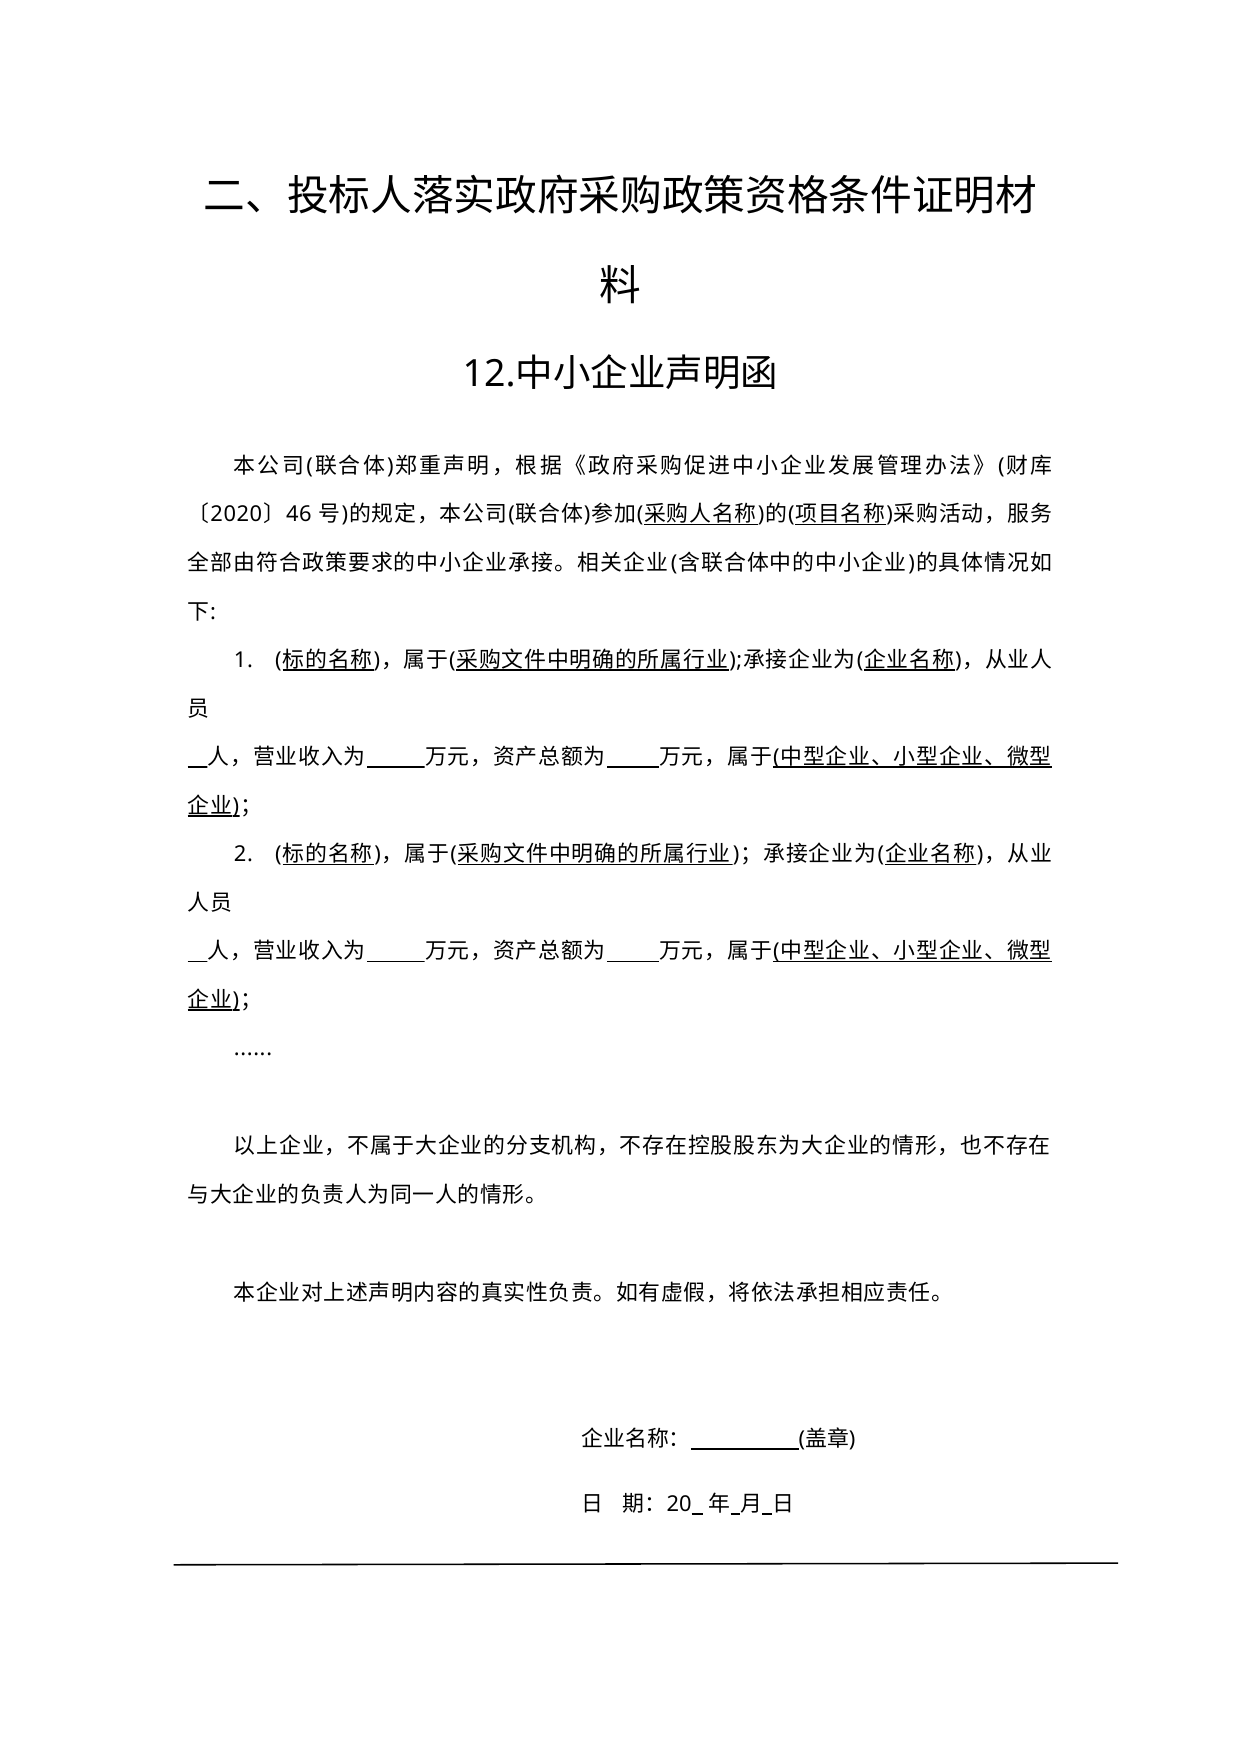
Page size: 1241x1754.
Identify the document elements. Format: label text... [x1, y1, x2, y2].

text 二、投标人落实政府采购政策资格条件证明材料 [187, 162, 1053, 313]
list (标的名称)，属于(采购文件中明确的所属行业);承接企业为(企业名称)，从业人员 [187, 642, 1053, 723]
text 本公司(联合体)郑重声明，根据《政府采购促进中小企业发展管理办法》(财库〔2020〕46 号)的规定，本公司(联合体)参加(采购人名称)的(项目名称)采购活动，服务全部由符合政策要求的中小企业承接。相关企业(含联合体中的中小企业)的具体情况如下: [187, 447, 1053, 626]
text 12.中小企业声明函 [187, 343, 1053, 397]
text 以上企业，不属于大企业的分支机构，不存在控股股东为大企业的情形，也不存在与大企业的负责人为同一人的情形。 [187, 1128, 1053, 1209]
text 本企业对上述声明内容的真实性负责。如有虚假，将依法承担相应责任。 [187, 1275, 1053, 1307]
text 人，营业收入为 万元，资产总额为 万元，属于(中型企业、小型企业、微型企业)； [187, 933, 1053, 1014]
text ...... [187, 1030, 1053, 1063]
text 人，营业收入为 万元，资产总额为 万元，属于(中型企业、小型企业、微型企业)； [187, 739, 1053, 820]
text 企业名称： (盖章) [187, 1420, 1053, 1453]
list (标的名称)，属于(采购文件中明确的所属行业)；承接企业为(企业名称)，从业人员 [187, 836, 1053, 917]
text 日 期：20 年 月 日 [187, 1485, 1053, 1518]
